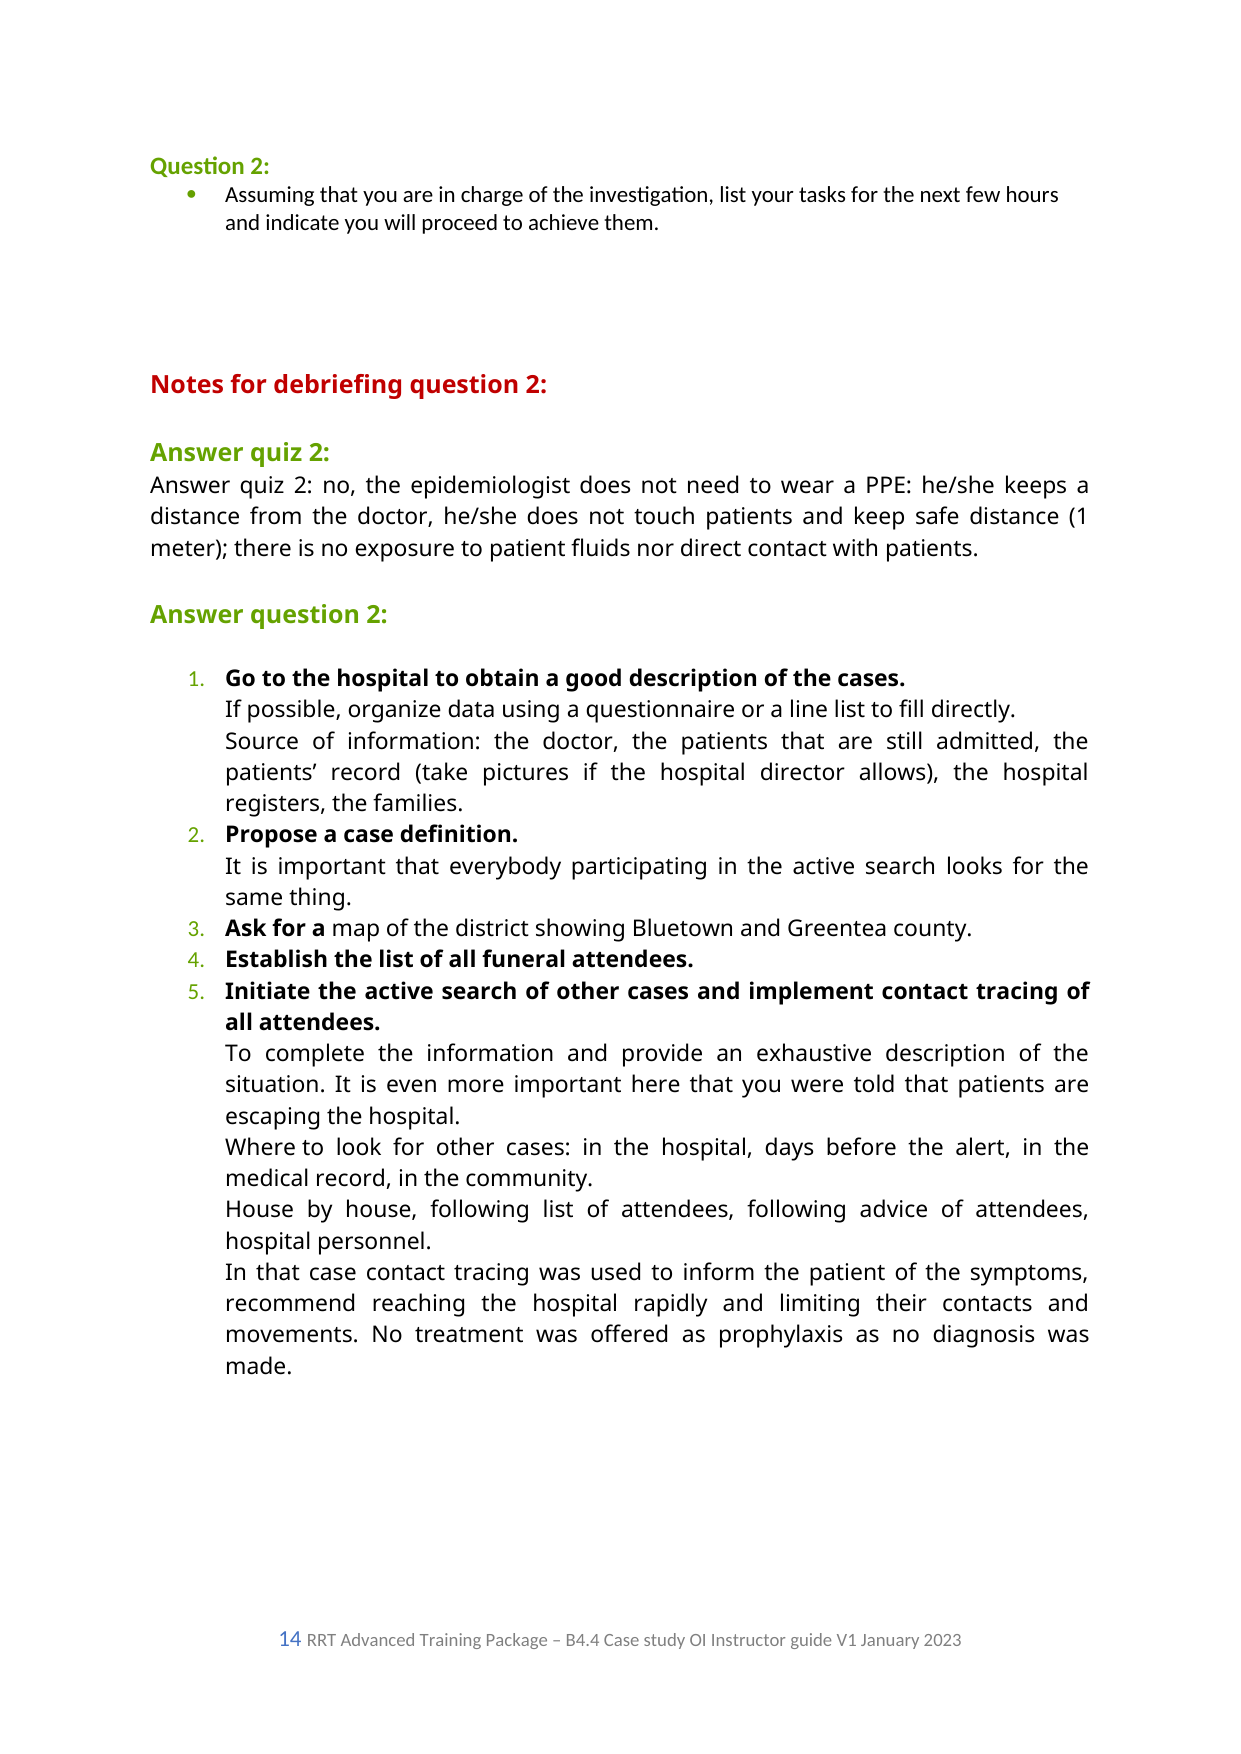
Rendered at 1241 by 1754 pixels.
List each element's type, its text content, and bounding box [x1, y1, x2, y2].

text Answer quiz 2: [150, 435, 1090, 469]
text Question 2: [150, 150, 1090, 181]
text Source of information: the doctor, the patients that are still admitted, the patients’ record (take pictures if the hospital director allows), the hospital registers, the families. [225, 724, 1090, 818]
text Answer question 2: [150, 597, 1090, 631]
list Where to look for other cases: in the hospital, days before the alert, in the medical record, in the community. [225, 1131, 1090, 1193]
text If possible, organize data using a questionnaire or a line list to fill directly. [225, 693, 1090, 724]
list Go to the hospital to obtain a good description of the cases. [187, 662, 1090, 693]
text Answer quiz 2: no, the epidemiologist does not need to wear a PPE: he/she keeps a distance from the doctor, he/she does not touch patients and keep safe distance (1 meter); there is no exposure to patient fluids nor direct contact with patients. [150, 469, 1090, 563]
list Ask for a map of the district showing Bluetown and Greentea county. [187, 912, 1090, 943]
list Initiate the active search of other cases and implement contact tracing of all attendees. [187, 974, 1090, 1037]
list Assuming that you are in charge of the investigation, list your tasks for the next few hours and indicate you will proceed to achieve them. [187, 181, 1090, 237]
text Notes for debriefing question 2: [150, 367, 1090, 401]
list Establish the list of all funeral attendees. [187, 943, 1090, 974]
list Propose a case definition. [187, 818, 1090, 849]
text House by house, following list of attendees, following advice of attendees, hospital personnel. [225, 1193, 1090, 1256]
text To complete the information and provide an exhaustive description of the situation. It is even more important here that you were told that patients are escaping the hospital. [225, 1037, 1090, 1131]
list In that case contact tracing was used to inform the patient of the symptoms, recommend reaching the hospital rapidly and limiting their contacts and movements. No treatment was offered as prophylaxis as no diagnosis was made. [225, 1256, 1090, 1381]
text It is important that everybody participating in the active search looks for the same thing. [225, 849, 1090, 912]
